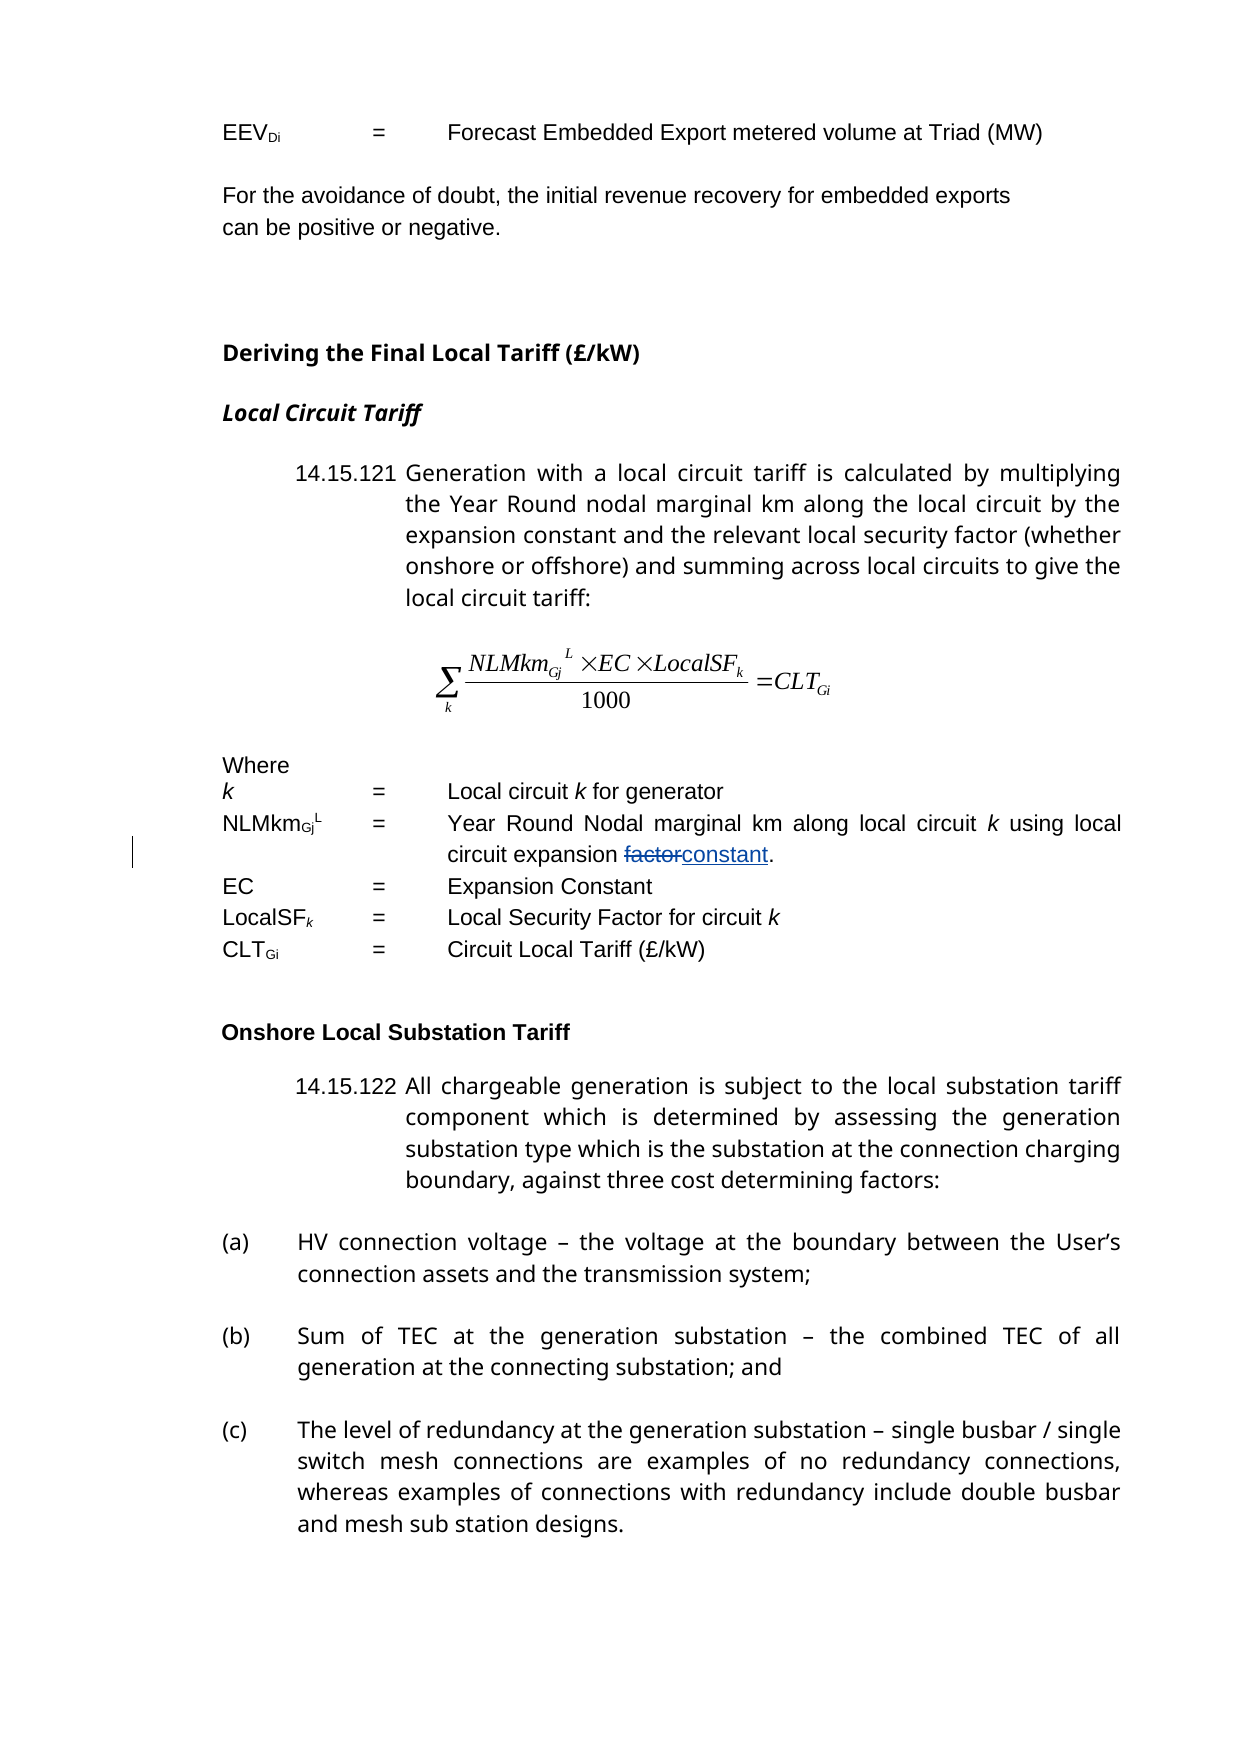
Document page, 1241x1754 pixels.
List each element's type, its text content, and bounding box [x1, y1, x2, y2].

text Where [147, 752, 1121, 778]
text can be positive or negative. [147, 213, 1121, 240]
text (c) The level of redundancy at the generation substation – single busbar / single switch mesh connections are examples of no redundancy connections, whereas examples of connections with redundancy include double busbar and mesh sub station designs. [222, 1414, 1121, 1539]
text LocalSFk = Local Security Factor for circuit k [147, 904, 1121, 931]
text NLMkmGjL = Year Round Nodal marginal km along local circuit k using local circuit expansion . [147, 809, 1121, 867]
list Generation with a local circuit tariff is calculated by multiplying the Year Round nodal marginal km along the local circuit by the expansion constant and the relevant local security factor (whether onshore or offshore) and summing across local circuits to give the local circuit tariff: [295, 457, 1121, 613]
text EEVDi = Forecast Embedded Export metered volume at Triad (MW) [147, 119, 1121, 145]
subtitle Local Circuit Tariff [222, 397, 1121, 428]
text CLTGi = Circuit Local Tariff (£/kW) [147, 936, 1121, 962]
text k = Local circuit k for generator [147, 778, 1121, 804]
text (a) HV connection voltage – the voltage at the boundary between the User’s connection assets and the transmission system; [222, 1226, 1121, 1289]
text (b) Sum of TEC at the generation substation – the combined TEC of all generation at the connecting substation; and [222, 1320, 1121, 1383]
subtitle Onshore Local Substation Tariff [221, 1019, 1121, 1045]
text EC = Expansion Constant [147, 873, 1121, 899]
list All chargeable generation is subject to the local substation tariff component which is determined by assessing the generation substation type which is the substation at the connection charging boundary, against three cost determining factors: [295, 1070, 1121, 1195]
subtitle Deriving the Final Local Tariff (£/kW) [222, 337, 1121, 368]
text For the avoidance of doubt, the initial revenue recovery for embedded exports [147, 182, 1121, 208]
